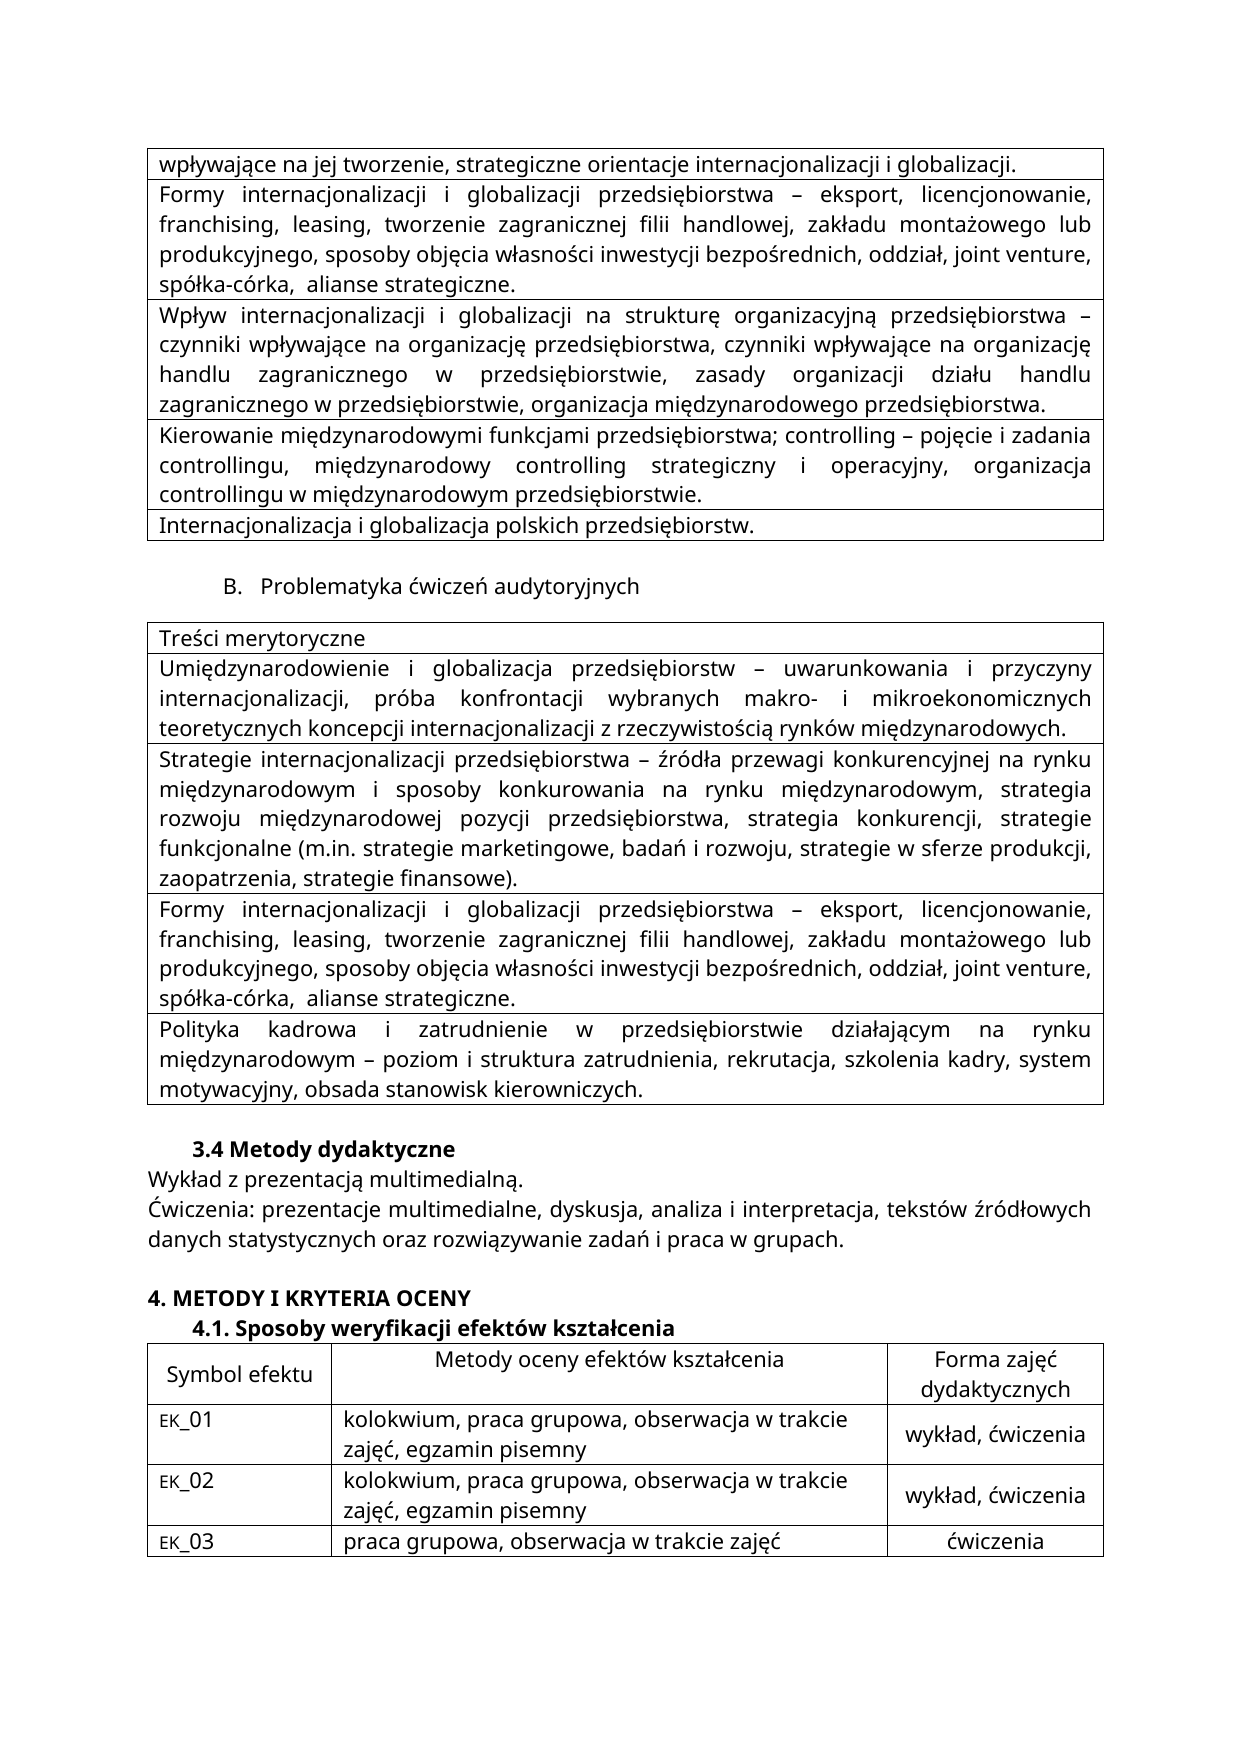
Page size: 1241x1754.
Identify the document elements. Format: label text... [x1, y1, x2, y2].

table_cell Kierowanie międzynarodowymi funkcjami przedsiębiorstwa; controlling – pojęcie i zadania controllingu, międzynarodowy controlling strategiczny i operacyjny, organizacja controllingu w międzynarodowym przedsiębiorstwie. [148, 420, 1103, 509]
table_cell ek_02 [148, 1465, 331, 1525]
text 4.1. Sposoby weryfikacji efektów kształcenia [192, 1313, 1093, 1343]
table_cell praca grupowa, obserwacja w trakcie zajęć [332, 1526, 887, 1556]
table_cell ek_03 [148, 1526, 331, 1556]
table_cell kolokwium, praca grupowa, obserwacja w trakcie zajęć, egzamin pisemny [332, 1465, 887, 1525]
table_cell Formy internacjonalizacji i globalizacji przedsiębiorstwa – eksport, licencjonowanie, franchising, leasing, tworzenie zagranicznej filii handlowej, zakładu montażowego lub produkcyjnego, sposoby objęcia własności inwestycji bezpośrednich, oddział, joint venture, spółka-córka, alianse strategiczne. [148, 180, 1103, 299]
text Wykład z prezentacją multimedialną. [148, 1164, 1093, 1194]
table_cell wykład, ćwiczenia [888, 1465, 1103, 1525]
table_cell Strategie internacjonalizacji przedsiębiorstwa – źródła przewagi konkurencyjnej na rynku międzynarodowym i sposoby konkurowania na rynku międzynarodowym, strategia rozwoju międzynarodowej pozycji przedsiębiorstwa, strategia konkurencji, strategie funkcjonalne (m.in. strategie marketingowe, badań i rozwoju, strategie w sferze produkcji, zaopatrzenia, strategie finansowe). [148, 744, 1103, 893]
table_cell ćwiczenia [888, 1526, 1103, 1556]
table_header Treści merytoryczne [148, 623, 1103, 652]
list Problematyka ćwiczeń audytoryjnych [223, 571, 1093, 601]
table_cell Internacjonalizacja i globalizacja polskich przedsiębiorstw. [148, 510, 1103, 540]
table_cell Wpływ internacjonalizacji i globalizacji na strukturę organizacyjną przedsiębiorstwa – czynniki wpływające na organizację przedsiębiorstwa, czynniki wpływające na organizację handlu zagranicznego w przedsiębiorstwie, zasady organizacji działu handlu zagranicznego w przedsiębiorstwie, organizacja międzynarodowego przedsiębiorstwa. [148, 300, 1103, 419]
table_cell Polityka kadrowa i zatrudnienie w przedsiębiorstwie działającym na rynku międzynarodowym – poziom i struktura zatrudnienia, rekrutacja, szkolenia kadry, system motywacyjny, obsada stanowisk kierowniczych. [148, 1014, 1103, 1103]
text 3.4 Metody dydaktyczne [192, 1134, 1093, 1164]
table_cell Formy internacjonalizacji i globalizacji przedsiębiorstwa – eksport, licencjonowanie, franchising, leasing, tworzenie zagranicznej filii handlowej, zakładu montażowego lub produkcyjnego, sposoby objęcia własności inwestycji bezpośrednich, oddział, joint venture, spółka-córka, alianse strategiczne. [148, 894, 1103, 1013]
text Ćwiczenia: prezentacje multimedialne, dyskusja, analiza i interpretacja, tekstów źródłowych danych statystycznych oraz rozwiązywanie zadań i praca w grupach. [148, 1194, 1093, 1253]
table_cell Umiędzynarodowienie i globalizacja przedsiębiorstw – uwarunkowania i przyczyny internacjonalizacji, próba konfrontacji wybranych makro- i mikroekonomicznych teoretycznych koncepcji internacjonalizacji z rzeczywistością rynków międzynarodowych. [148, 654, 1103, 743]
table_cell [148, 149, 1103, 178]
table_header Forma zajęć dydaktycznych [888, 1344, 1103, 1403]
table_cell wykład, ćwiczenia [888, 1405, 1103, 1464]
text 4. METODY I KRYTERIA OCENY [148, 1283, 1093, 1313]
table_header Symbol efektu [148, 1344, 331, 1403]
table_header Metody oceny efektów kształcenia [332, 1344, 887, 1403]
table_cell ek_01 [148, 1405, 331, 1464]
table_cell kolokwium, praca grupowa, obserwacja w trakcie zajęć, egzamin pisemny [332, 1405, 887, 1464]
